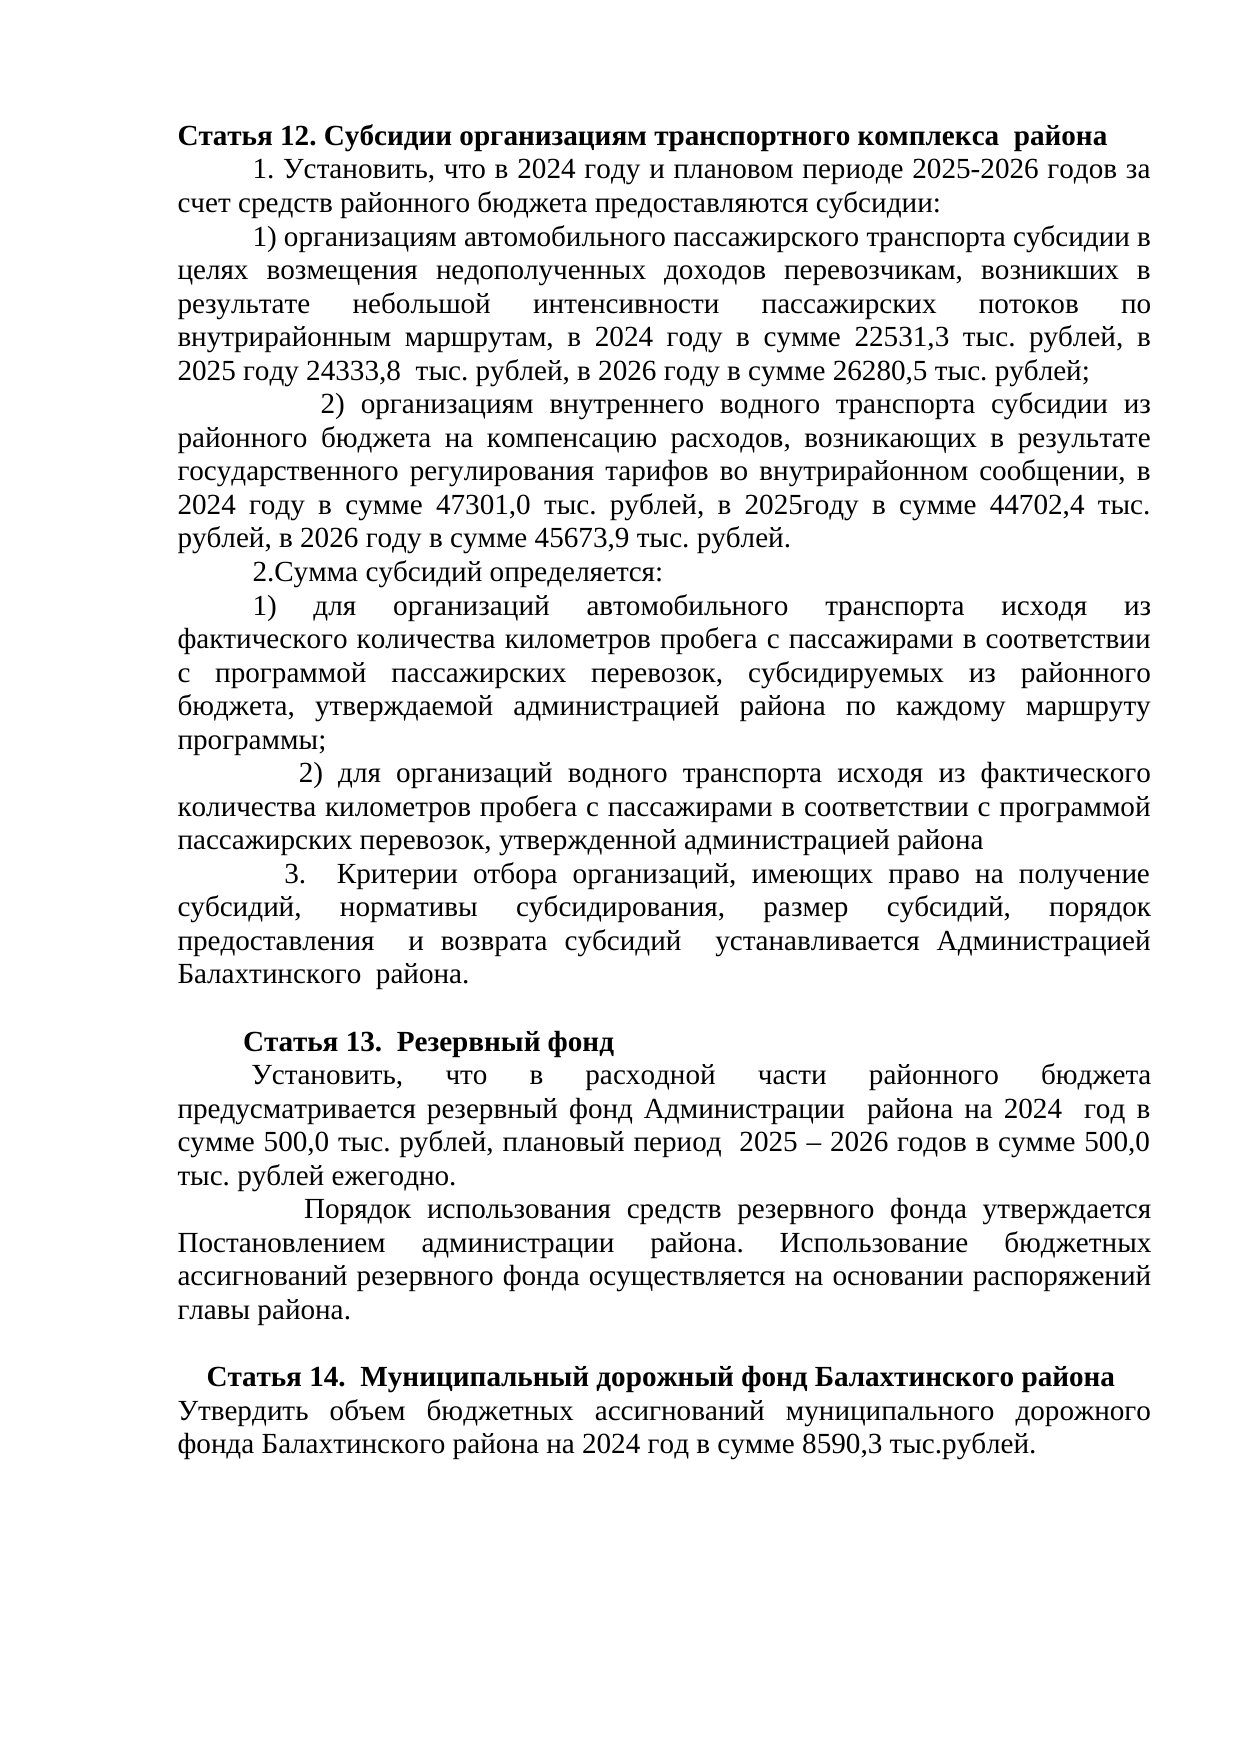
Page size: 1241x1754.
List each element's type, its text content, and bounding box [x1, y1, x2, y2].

text 2) организациям внутреннего водного транспорта субсидии из районного бюджета на компенсацию расходов, возникающих в результате государственного регулирования тарифов во внутрирайонном сообщении, в 2024 году в сумме 47301,0 тыс. рублей, в 2025году в сумме 44702,4 тыс. рублей, в 2026 году в сумме 45673,9 тыс. рублей. [177, 386, 1152, 554]
text 1) для организаций автомобильного транспорта исходя из фактического количества километров пробега с пассажирами в соответствии с программой пассажирских перевозок, субсидируемых из районного бюджета, утверждаемой администрацией района по каждому маршруту программы; [177, 588, 1152, 755]
text Статья 14. Муниципальный дорожный фонд Балахтинского района [177, 1359, 1152, 1393]
text Статья 13. Резервный фонд [177, 1024, 1152, 1057]
text 1) организациям автомобильного пассажирского транспорта субсидии в целях возмещения недополученных доходов перевозчикам, возникших в результате небольшой интенсивности пассажирских потоков по внутрирайонным маршрутам, в 2024 году в сумме 22531,3 тыс. рублей, в 2025 году 24333,8 тыс. рублей, в 2026 году в сумме 26280,5 тыс. рублей; [177, 219, 1152, 386]
text Утвердить объем бюджетных ассигнований муниципального дорожного фонда Балахтинского района на 2024 год в сумме 8590,3 тыс.рублей. [177, 1393, 1152, 1460]
text Установить, что в расходной части районного бюджета предусматривается резервный фонд Администрации района на 2024 год в сумме 500,0 тыс. рублей, плановый период 2025 – 2026 годов в сумме 500,0 тыс. рублей ежегодно. [177, 1057, 1152, 1191]
text 2.Сумма субсидий определяется: [177, 554, 1152, 588]
text Статья 12. Субсидии организациям транспортного комплекса района [177, 118, 1152, 152]
text Порядок использования средств резервного фонда утверждается Постановлением администрации района. Использование бюджетных ассигнований резервного фонда осуществляется на основании распоряжений главы района. [177, 1191, 1152, 1326]
text 2) для организаций водного транспорта исходя из фактического количества километров пробега с пассажирами в соответствии с программой пассажирских перевозок, утвержденной администрацией района [177, 755, 1152, 856]
text 3. Критерии отбора организаций, имеющих право на получение субсидий, нормативы субсидирования, размер субсидий, порядок предоставления и возврата субсидий устанавливается Администрацией Балахтинского района. [177, 856, 1152, 990]
text 1. Установить, что в 2024 году и плановом периоде 2025-2026 годов за счет средств районного бюджета предоставляются субсидии: [177, 152, 1152, 219]
